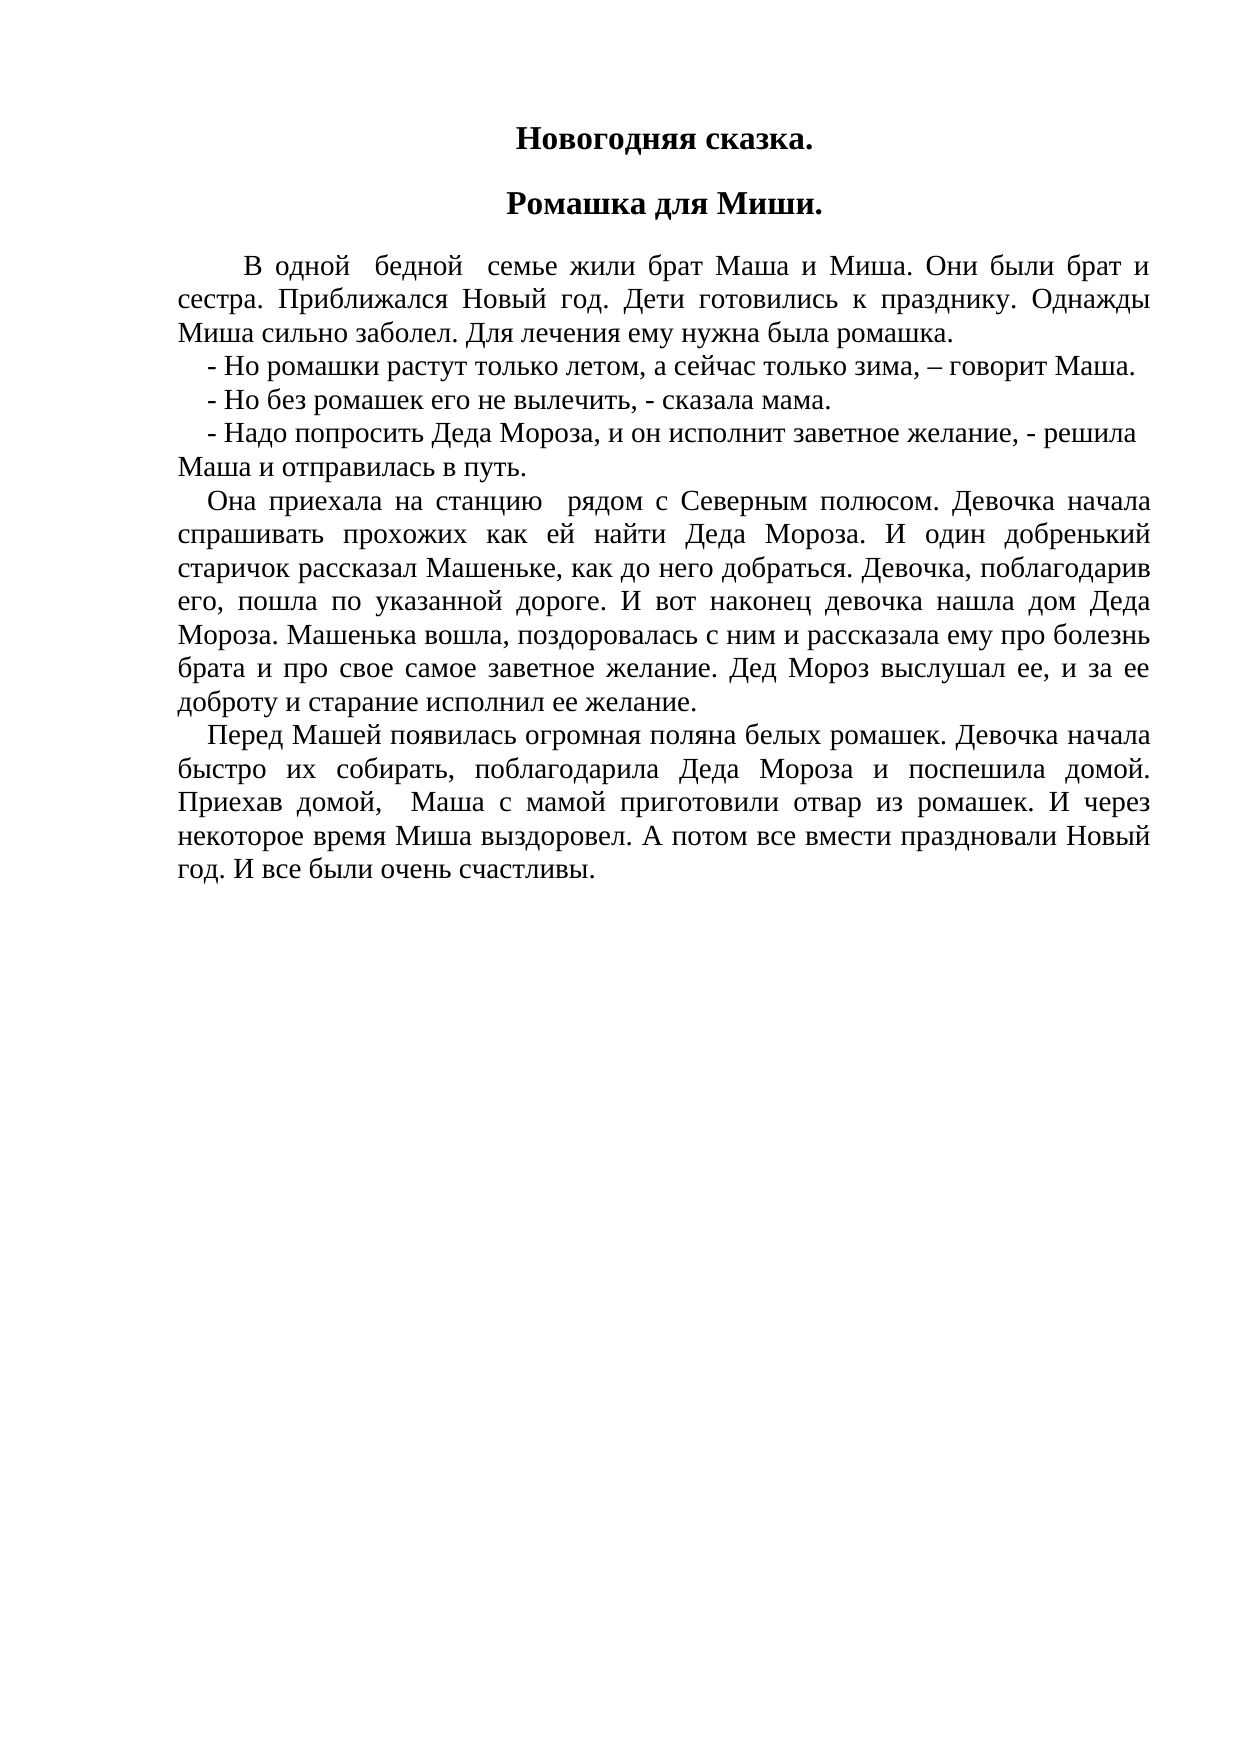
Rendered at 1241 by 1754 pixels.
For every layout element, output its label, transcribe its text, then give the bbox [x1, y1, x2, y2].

text В одной бедной семье жили брат Маша и Миша. Они были брат и сестра. Приближался Новый год. Дети готовились к празднику. Однажды Миша сильно заболел. Для лечения ему нужна была ромашка. [177, 248, 1152, 348]
text - Надо попросить Деда Мороза, и он исполнит заветное желание, - решила Маша и отправилась в путь. [177, 416, 1152, 483]
text - Но ромашки растут только летом, а сейчас только зима, – говорит Маша. [177, 348, 1152, 382]
text Перед Машей появилась огромная поляна белых ромашек. Девочка начала быстро их собирать, поблагодарила Деда Мороза и поспешила домой. Приехав домой, Маша с мамой приготовили отвар из ромашек. И через некоторое время Миша выздоровел. А потом все вмести праздновали Новый год. И все были очень счастливы. [177, 717, 1152, 885]
text - Но без ромашек его не вылечить, - сказала мама. [177, 382, 1152, 416]
text Она приехала на станцию рядом с Северным полюсом. Девочка начала спрашивать прохожих как ей найти Деда Мороза. И один добренький старичок рассказал Машеньке, как до него добраться. Девочка, поблагодарив его, пошла по указанной дороге. И вот наконец девочка нашла дом Деда Мороза. Машенька вошла, поздоровалась с ним и рассказала ему про болезнь брата и про свое самое заветное желание. Дед Мороз выслушал ее, и за ее доброту и старание исполнил ее желание. [177, 483, 1152, 717]
text Новогодняя сказка. [177, 118, 1152, 156]
text Ромашка для Миши. [177, 183, 1152, 221]
